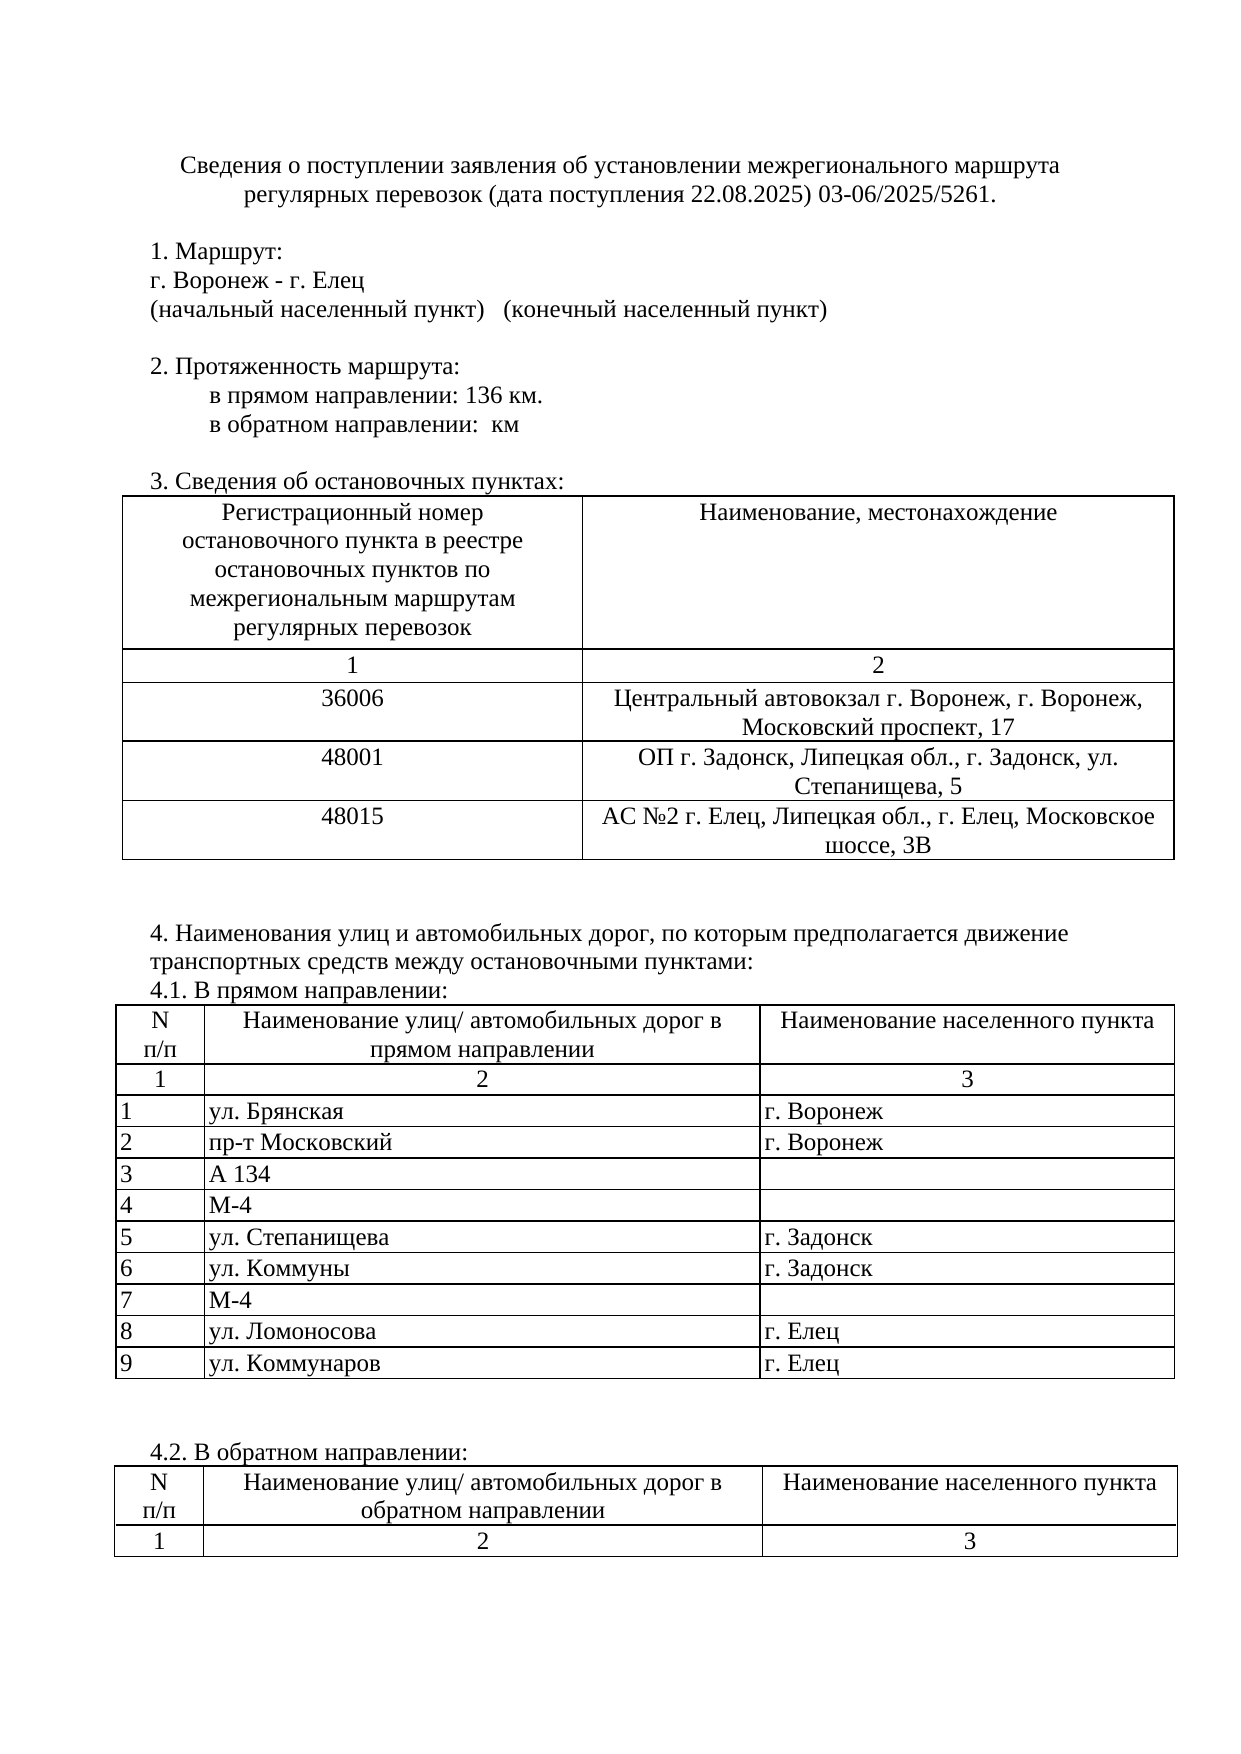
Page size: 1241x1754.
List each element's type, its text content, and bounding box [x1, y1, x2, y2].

table_header Наименование населенного пункта [763, 1467, 1177, 1524]
table_cell г. Воронеж [761, 1127, 1174, 1157]
table_header Наименование улиц/ автомобильных дорог в обратном направлении [204, 1467, 762, 1524]
text г. Воронеж - г. Елец [150, 265, 1090, 294]
text 4. Наименования улиц и автомобильных дорог, по которым предполагается движение транспортных средств между остановочными пунктами: [150, 918, 1090, 975]
table_cell АС №2 г. Елец, Липецкая обл., г. Елец, Московское шоссе, 3В [583, 801, 1173, 858]
table_cell г. Задонск [761, 1253, 1174, 1283]
table_cell ул. Степанищева [205, 1222, 759, 1252]
table_cell 6 [117, 1253, 204, 1283]
table_cell 1 [117, 1065, 204, 1094]
table_cell 3 [117, 1159, 204, 1189]
table_cell 2 [204, 1526, 762, 1556]
table_cell 2 [583, 650, 1173, 681]
table_cell 36006 [123, 683, 582, 740]
table_cell г. Воронеж [761, 1096, 1174, 1126]
table_cell 4 [117, 1190, 204, 1220]
table_cell 8 [117, 1316, 204, 1346]
text 2. Протяженность маршрута: [150, 351, 1090, 380]
table_cell М-4 [205, 1190, 759, 1220]
text 3. Сведения об остановочных пунктах: [150, 466, 1090, 495]
table_cell 1 [117, 1096, 204, 1126]
table_cell А 134 [205, 1159, 759, 1189]
table_cell 9 [117, 1348, 204, 1377]
table_header Регистрационный номер остановочного пункта в реестре остановочных пунктов по межрегиональным маршрутам регулярных перевозок [123, 497, 582, 648]
table_cell 48015 [123, 801, 582, 858]
text Сведения о поступлении заявления об установлении межрегионального маршрута регулярных перевозок (дата поступления 22.08.2025) 03-06/2025/5261. [150, 150, 1090, 207]
table_cell [761, 1159, 1174, 1189]
table_cell ул. Коммунаров [205, 1348, 759, 1377]
table_cell г. Елец [761, 1348, 1174, 1377]
table_cell 2 [205, 1065, 759, 1094]
table_cell 48001 [123, 742, 582, 799]
table_header Наименование населенного пункта [761, 1006, 1174, 1063]
table_cell ул. Коммуны [205, 1253, 759, 1283]
table_header N п/п [117, 1006, 204, 1063]
table_header Наименование, местонахождение [583, 497, 1173, 648]
table_cell ул. Ломоносова [205, 1316, 759, 1346]
table_cell ОП г. Задонск, Липецкая обл., г. Задонск, ул. Степанищева, 5 [583, 742, 1173, 799]
table_cell 1 [123, 650, 582, 681]
table_cell М-4 [205, 1285, 759, 1314]
table_cell 3 [761, 1065, 1174, 1094]
table_cell г. Задонск [761, 1222, 1174, 1252]
text 1. Маршрут: [150, 236, 1090, 265]
text 4.2. В обратном направлении: [150, 1437, 1090, 1465]
text в прямом направлении: 136 км. [150, 380, 1090, 409]
table_cell [761, 1190, 1174, 1220]
table_cell 3 [763, 1524, 1177, 1556]
table_cell ул. Брянская [205, 1096, 759, 1126]
text 4.1. В прямом направлении: [150, 975, 1090, 1004]
table_cell г. Елец [761, 1316, 1174, 1346]
table_header N п/п [115, 1467, 203, 1524]
table_cell 7 [117, 1285, 204, 1314]
text в обратном направлении: км [150, 409, 1090, 437]
table_cell 5 [117, 1222, 204, 1252]
text (начальный населенный пункт) (конечный населенный пункт) [150, 294, 1090, 322]
table_cell 2 [117, 1127, 204, 1157]
table_cell [761, 1285, 1174, 1314]
table_cell 1 [115, 1525, 203, 1556]
table_header Наименование улиц/ автомобильных дорог в прямом направлении [205, 1006, 759, 1063]
table_cell Центральный автовокзал г. Воронеж, г. Воронеж, Московский проспект, 17 [583, 683, 1173, 740]
table_cell пр-т Московский [205, 1127, 759, 1157]
